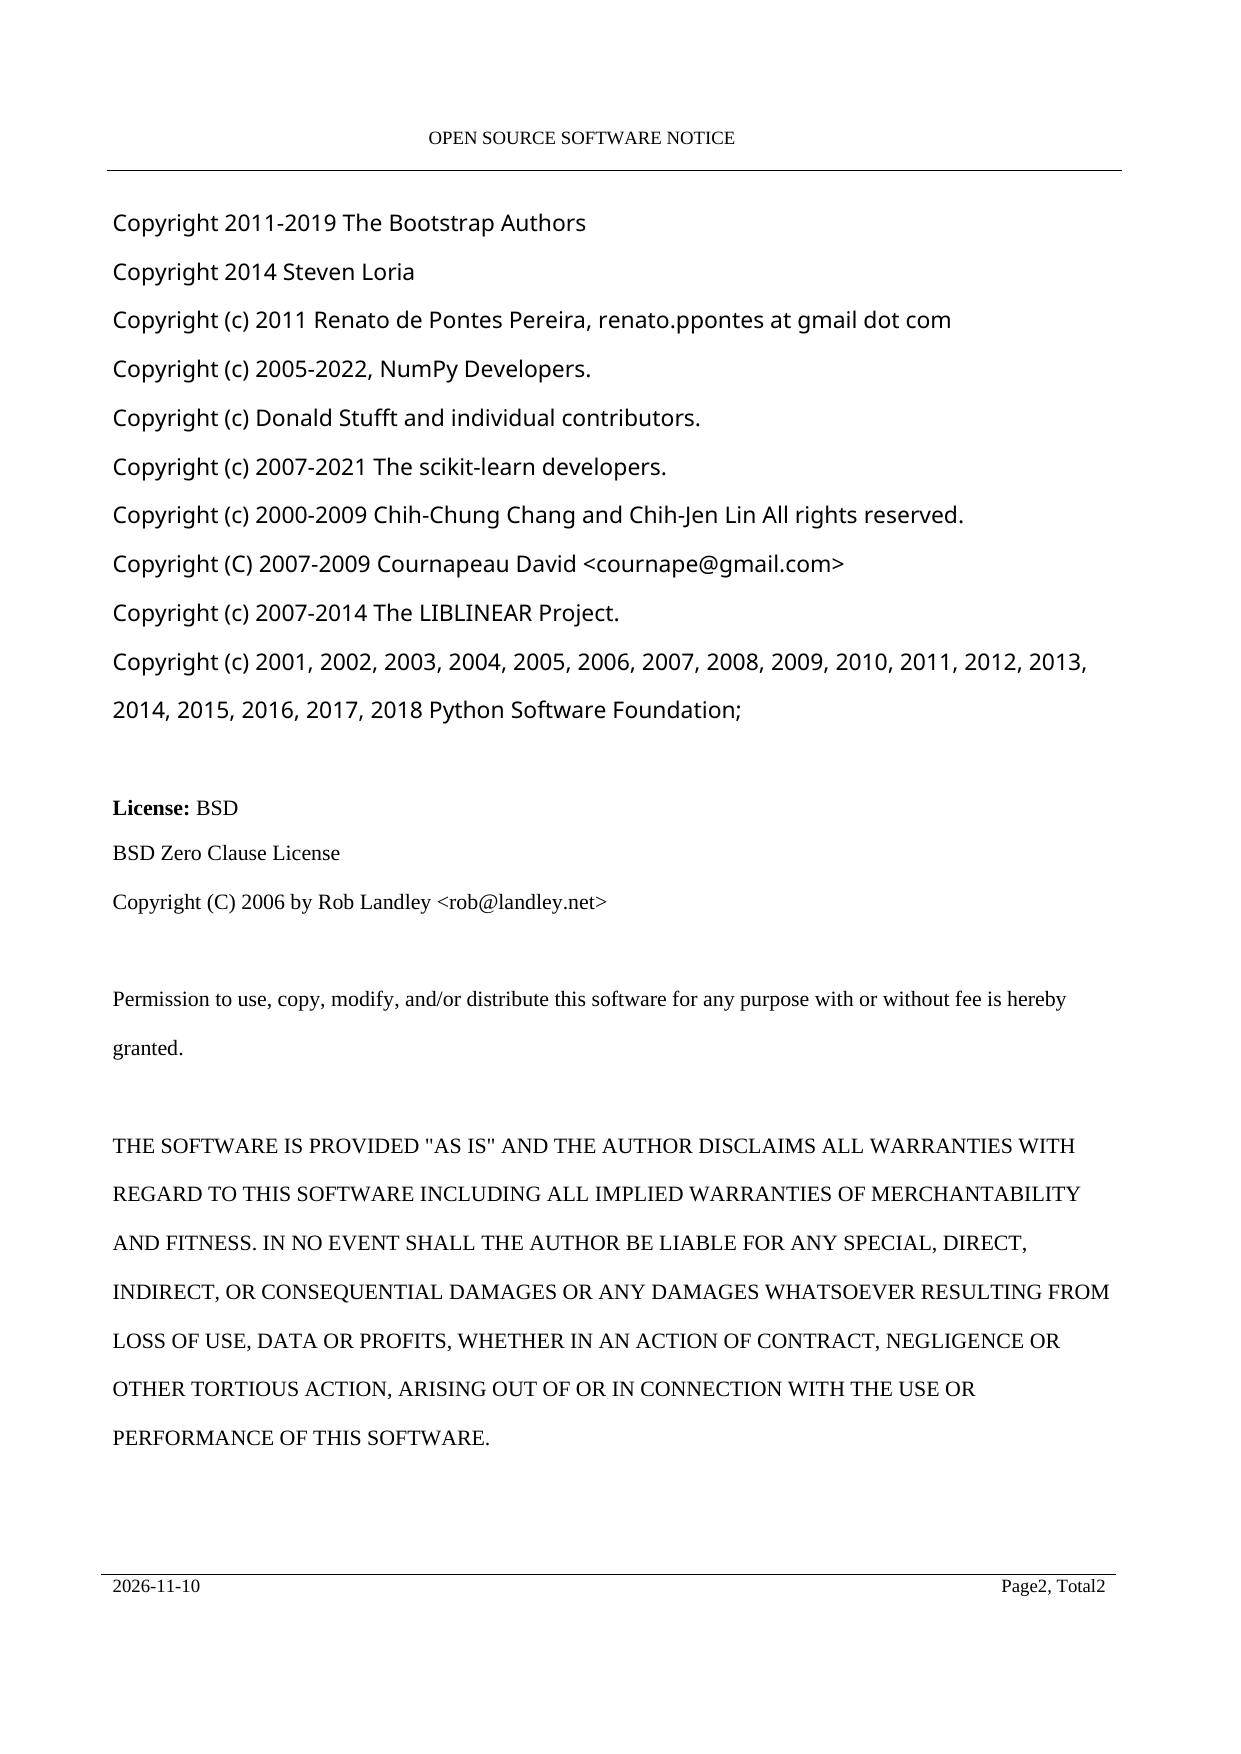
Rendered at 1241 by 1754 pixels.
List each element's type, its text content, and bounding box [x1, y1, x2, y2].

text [112, 206, 1128, 775]
text BSD Zero Clause License Copyright (C) 2006 by Rob Landley <rob@landley.net> Permission to use, copy, modify, and/or distribute this software for any purpose with or without fee is hereby granted. THE SOFTWARE IS PROVIDED "AS IS" AND THE AUTHOR DISCLAIMS ALL WARRANTIES WITH REGARD TO THIS SOFTWARE INCLUDING ALL IMPLIED WARRANTIES OF MERCHANTABILITY AND FITNESS. IN NO EVENT SHALL THE AUTHOR BE LIABLE FOR ANY SPECIAL, DIRECT, INDIRECT, OR CONSEQUENTIAL DAMAGES OR ANY DAMAGES WHATSOEVER RESULTING FROM LOSS OF USE, DATA OR PROFITS, WHETHER IN AN ACTION OF CONTRACT, NEGLIGENCE OR OTHER TORTIOUS ACTION, ARISING OUT OF OR IN CONNECTION WITH THE USE OR PERFORMANCE OF THIS SOFTWARE. [112, 836, 1128, 1503]
text License: BSD [112, 791, 1128, 824]
